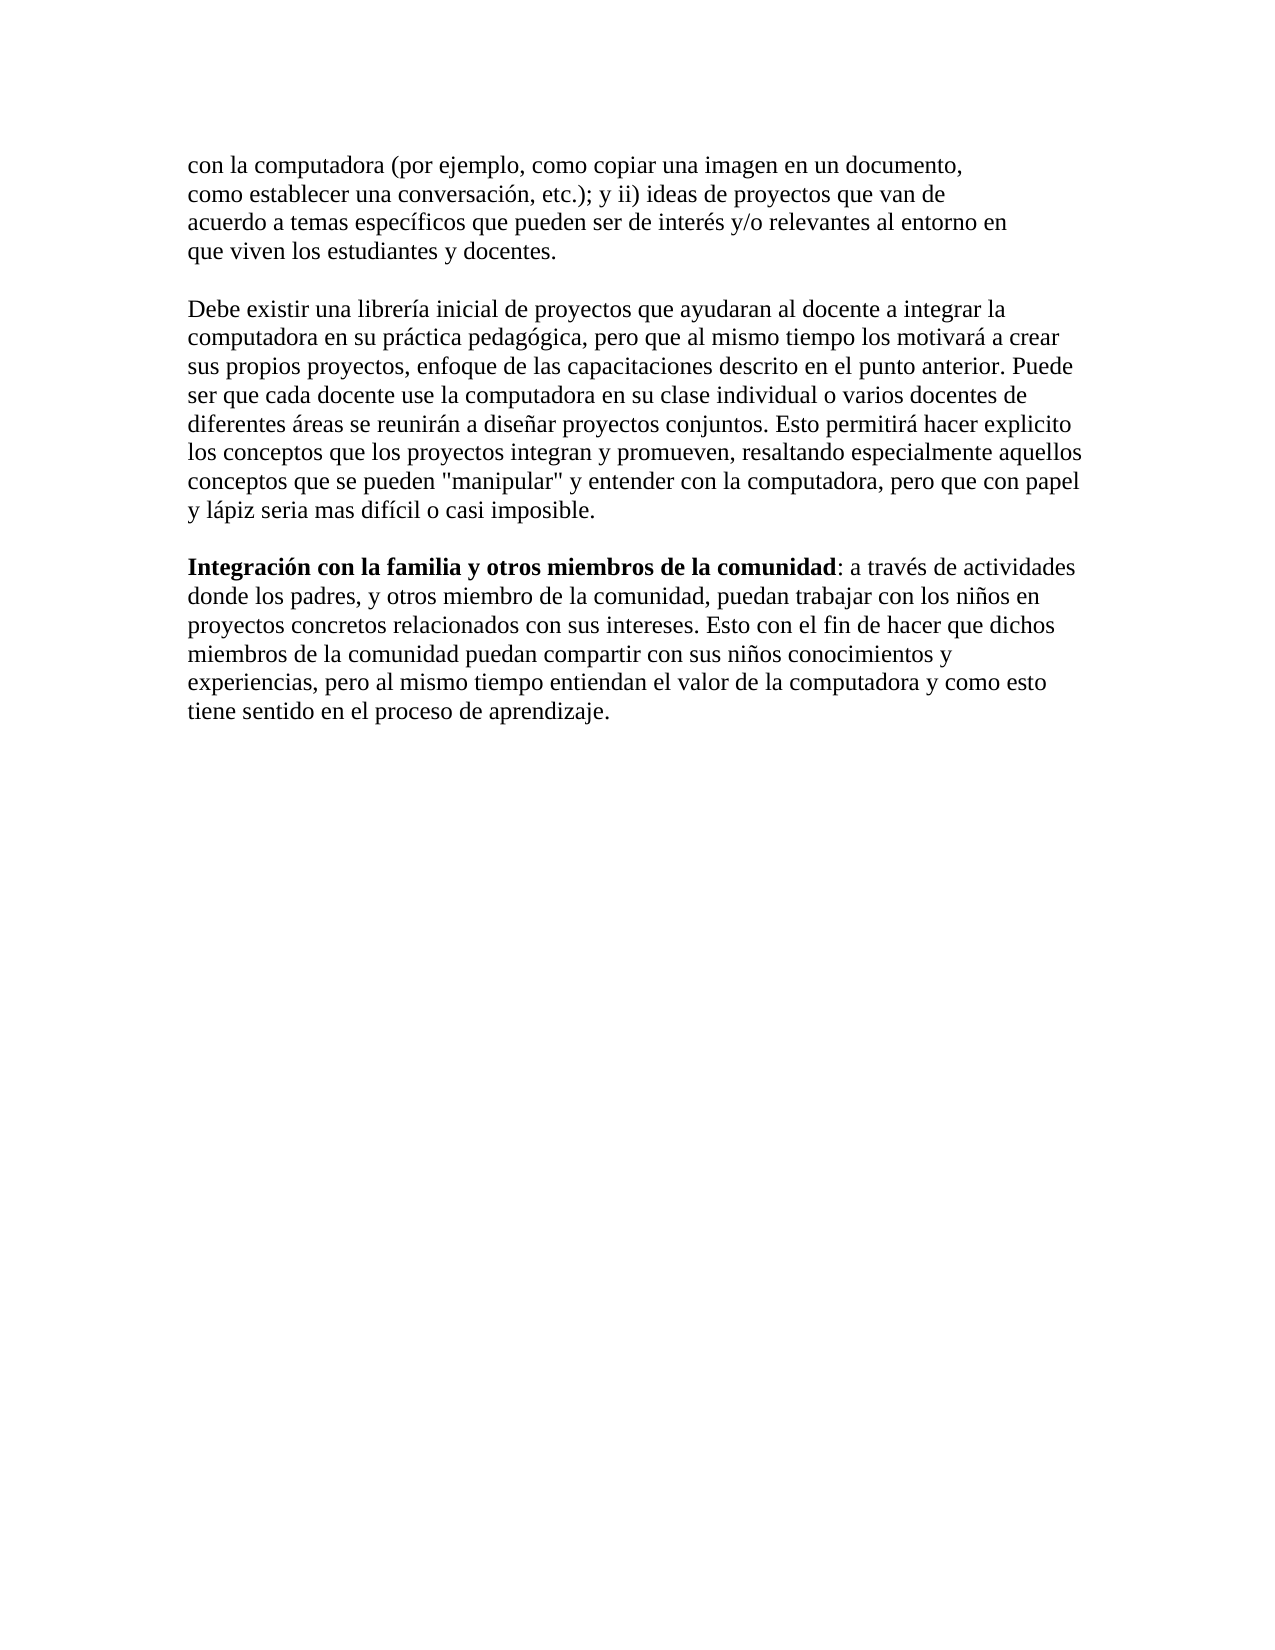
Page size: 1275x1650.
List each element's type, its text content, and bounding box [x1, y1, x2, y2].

text Debe existir una librería inicial de proyectos que ayudaran al docente a integrar la computadora en su práctica pedagógica, pero que al mismo tiempo los motivará a crear sus propios proyectos, enfoque de las capacitaciones descrito en el punto anterior. Puede ser que cada docente use la computadora en su clase individual o varios docentes de diferentes áreas se reunirán a diseñar proyectos conjuntos. Esto permitirá hacer explicito los conceptos que los proyectos integran y promueven, resaltando especialmente aquellos conceptos que se pueden "manipular" y entender con la computadora, pero que con papel y lápiz seria mas difícil o casi imposible. [187, 294, 1087, 524]
text Integración con la familia y otros miembros de la comunidad: a través de actividades donde los padres, y otros miembro de la comunidad, puedan trabajar con los niños en proyectos concretos relacionados con sus intereses. Esto con el fin de hacer que dichos miembros de la comunidad puedan compartir con sus niños conocimientos y experiencias, pero al mismo tiempo entiendan el valor de la computadora y como esto tiene sentido en el proceso de aprendizaje. [187, 552, 1087, 725]
text como establecer una conversación, etc.); y ii) ideas de proyectos que van de [187, 179, 1087, 207]
text acuerdo a temas específicos que pueden ser de interés y/o relevantes al entorno en [187, 207, 1087, 236]
text que viven los estudiantes y docentes. [187, 236, 1087, 265]
text con la computadora (por ejemplo, como copiar una imagen en un documento, [187, 150, 1087, 179]
